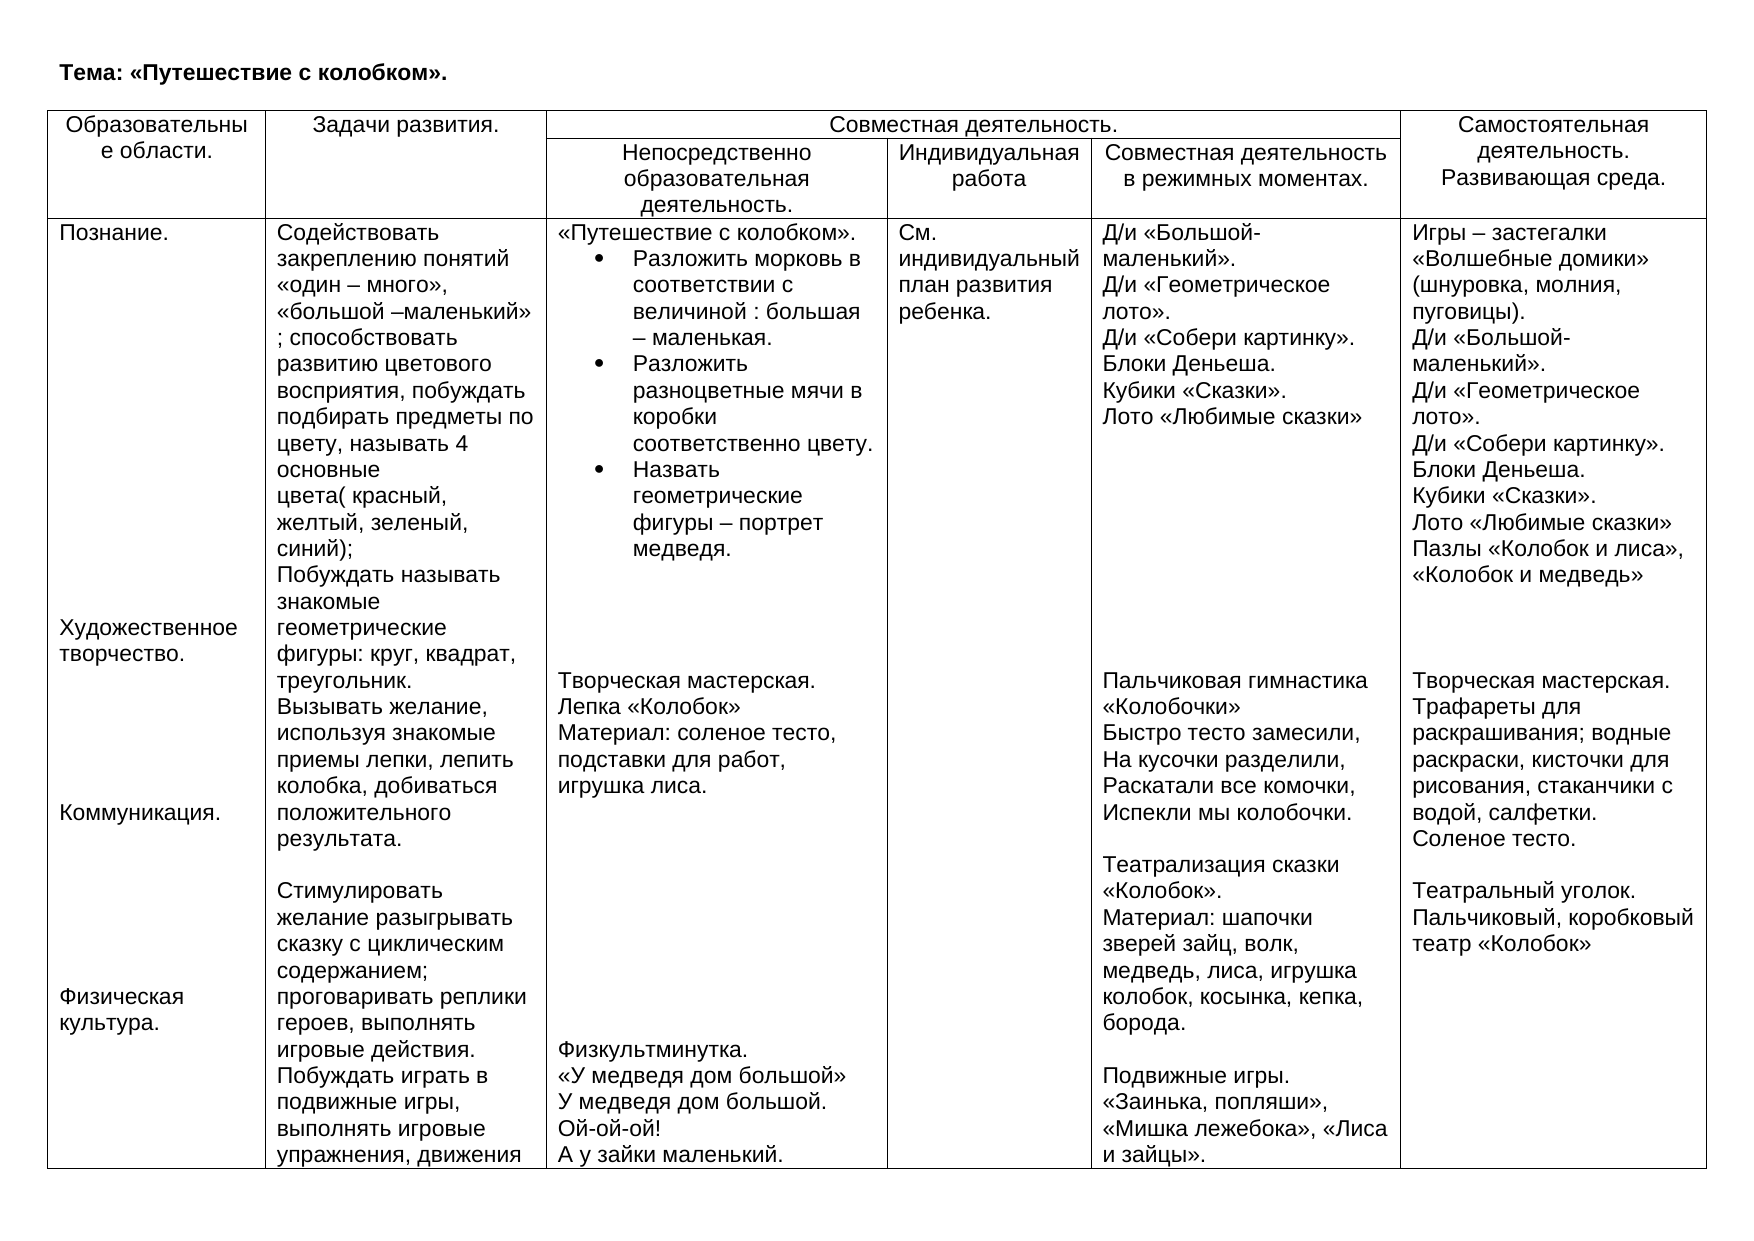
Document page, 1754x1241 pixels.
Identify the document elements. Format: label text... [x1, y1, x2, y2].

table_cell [547, 219, 887, 1167]
table_header Самостоятельная деятельность. Развивающая среда. [1401, 111, 1706, 218]
table_cell Непосредственно образовательная деятельность. [547, 139, 887, 218]
table_header Образовательные области. [48, 111, 265, 218]
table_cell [1401, 219, 1706, 1167]
table_cell Индивидуальная работа [888, 139, 1091, 218]
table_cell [48, 219, 265, 1167]
text Тема: «Путешествие с колобком». [59, 59, 1695, 85]
table_header Совместная деятельность. [547, 111, 1400, 137]
table_cell Совместная деятельность в режимных моментах. [1092, 139, 1400, 218]
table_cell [266, 219, 546, 1167]
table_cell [1092, 219, 1400, 1167]
table_header Задачи развития. [266, 111, 546, 218]
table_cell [888, 219, 1091, 1167]
